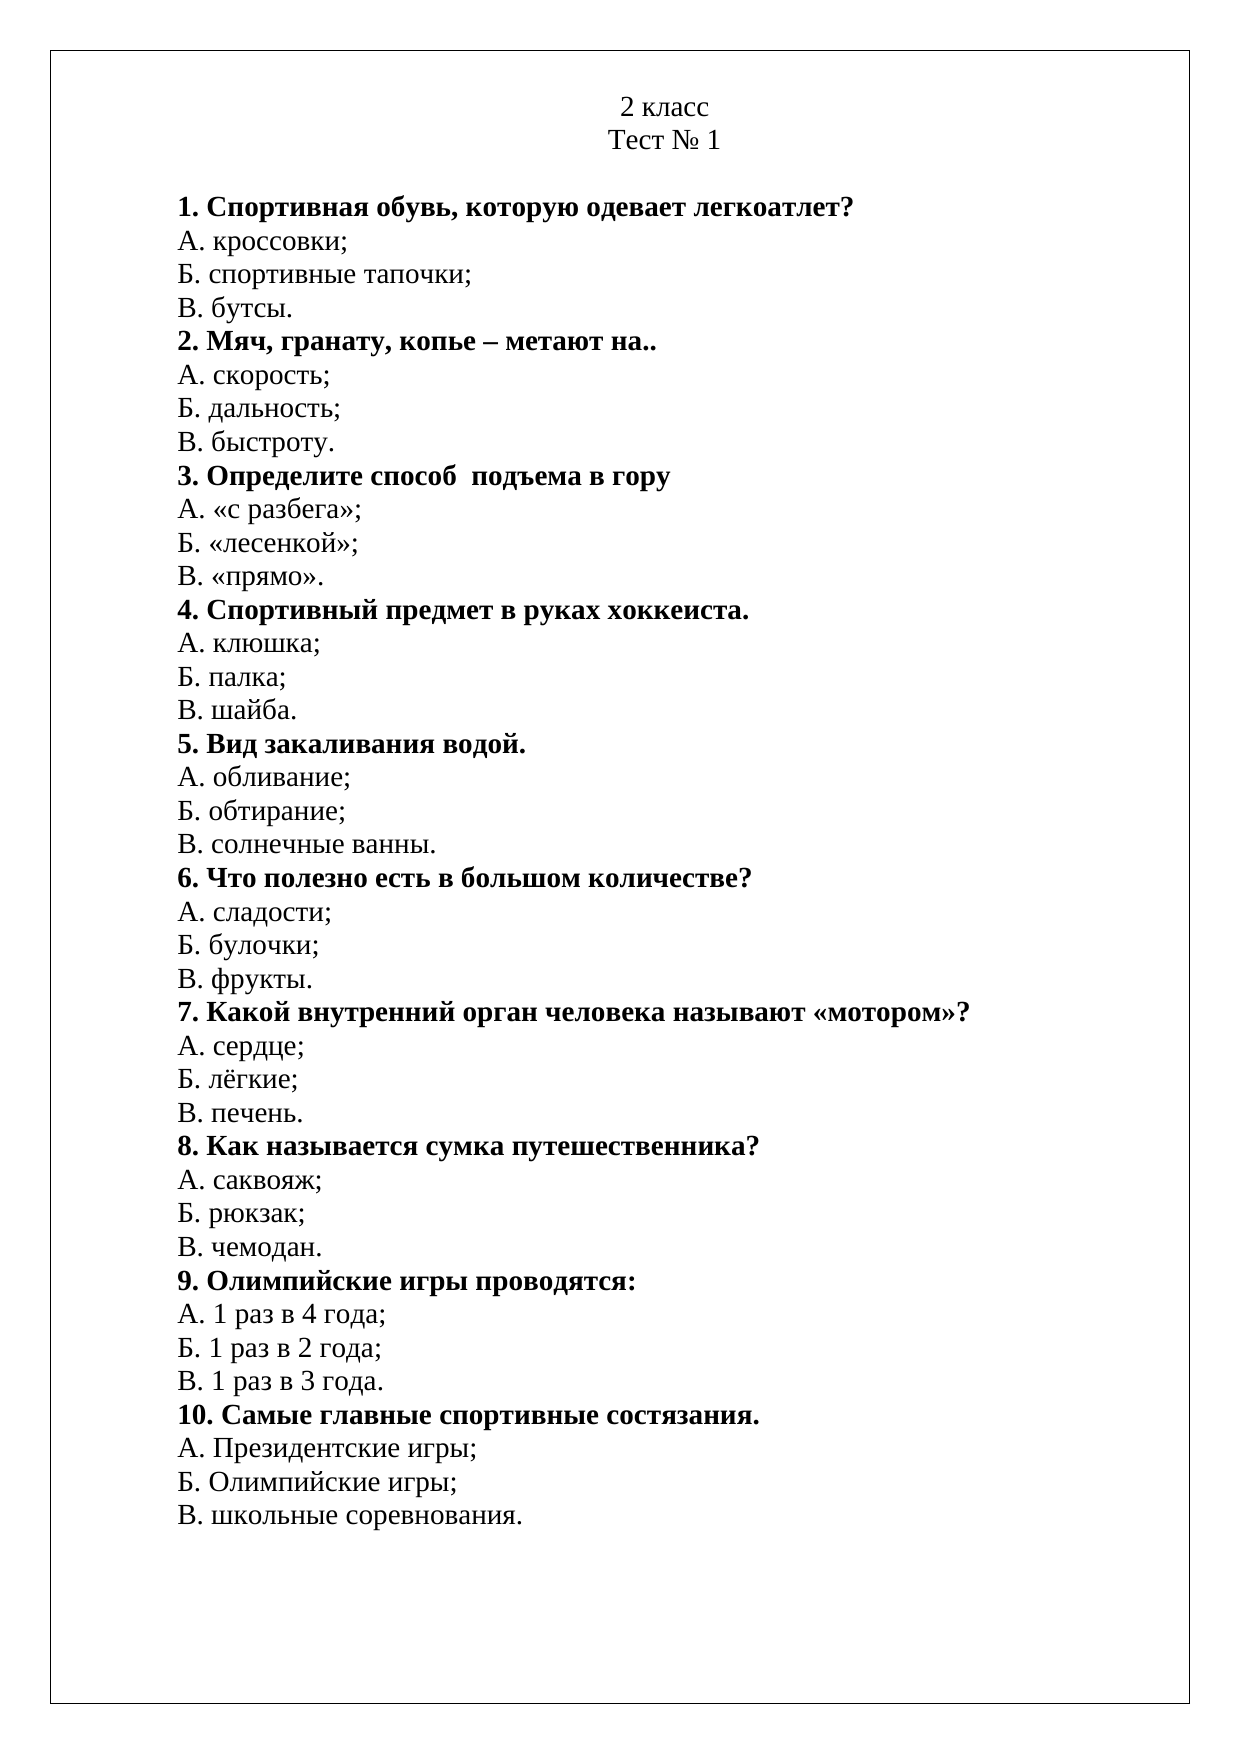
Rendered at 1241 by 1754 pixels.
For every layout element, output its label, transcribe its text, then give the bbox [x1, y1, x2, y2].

text А. Президентские игры; [177, 1430, 1152, 1464]
text Б. 1 раз в 2 года; [177, 1330, 1152, 1363]
text 5. Вид закаливания водой. [177, 726, 1152, 759]
text 2 класс [177, 89, 1152, 122]
text Б. спортивные тапочки; [177, 256, 1152, 290]
text В. 1 раз в 3 года. [177, 1363, 1152, 1397]
text 4. Спортивный предмет в руках хоккеиста. [177, 592, 1152, 625]
text В. школьные соревнования. [177, 1497, 1152, 1531]
text 2. Мяч, гранату, копье – метают на.. [177, 323, 1152, 357]
text А. саквояж; [177, 1162, 1152, 1196]
text А. обливание; [177, 759, 1152, 793]
text 8. Как называется сумка путешественника? [177, 1128, 1152, 1162]
text В. «прямо». [177, 558, 1152, 592]
text А. скорость; [177, 357, 1152, 391]
text А. 1 раз в 4 года; [177, 1296, 1152, 1330]
text А. сладости; [177, 894, 1152, 927]
text 7. Какой внутренний орган человека называют «мотором»? [177, 994, 1152, 1028]
text Б. Олимпийские игры; [177, 1464, 1152, 1497]
text Б. дальность; [177, 391, 1152, 424]
text Б. «лесенкой»; [177, 525, 1152, 558]
text Б. обтирание; [177, 793, 1152, 827]
text Б. лёгкие; [177, 1061, 1152, 1095]
text В. бутсы. [177, 290, 1152, 323]
text В. печень. [177, 1095, 1152, 1128]
text Б. рюкзак; [177, 1196, 1152, 1229]
text Б. палка; [177, 659, 1152, 692]
text 9. Олимпийские игры проводятся: [177, 1263, 1152, 1296]
text 6. Что полезно есть в большом количестве? [177, 860, 1152, 894]
text В. солнечные ванны. [177, 827, 1152, 860]
text А. кроссовки; [177, 223, 1152, 256]
text В. шайба. [177, 692, 1152, 726]
text Тест № 1 [177, 122, 1152, 156]
text Б. булочки; [177, 927, 1152, 961]
text 1. Спортивная обувь, которую одевает легкоатлет? [177, 189, 1152, 223]
text В. фрукты. [177, 961, 1152, 994]
text В. быстроту. [177, 424, 1152, 458]
text 10. Самые главные спортивные состязания. [177, 1397, 1152, 1430]
text В. чемодан. [177, 1229, 1152, 1263]
text А. клюшка; [177, 625, 1152, 659]
text 3. Определите способ подъема в гору [177, 458, 1152, 491]
text А. сердце; [177, 1028, 1152, 1061]
text А. «с разбега»; [177, 491, 1152, 525]
